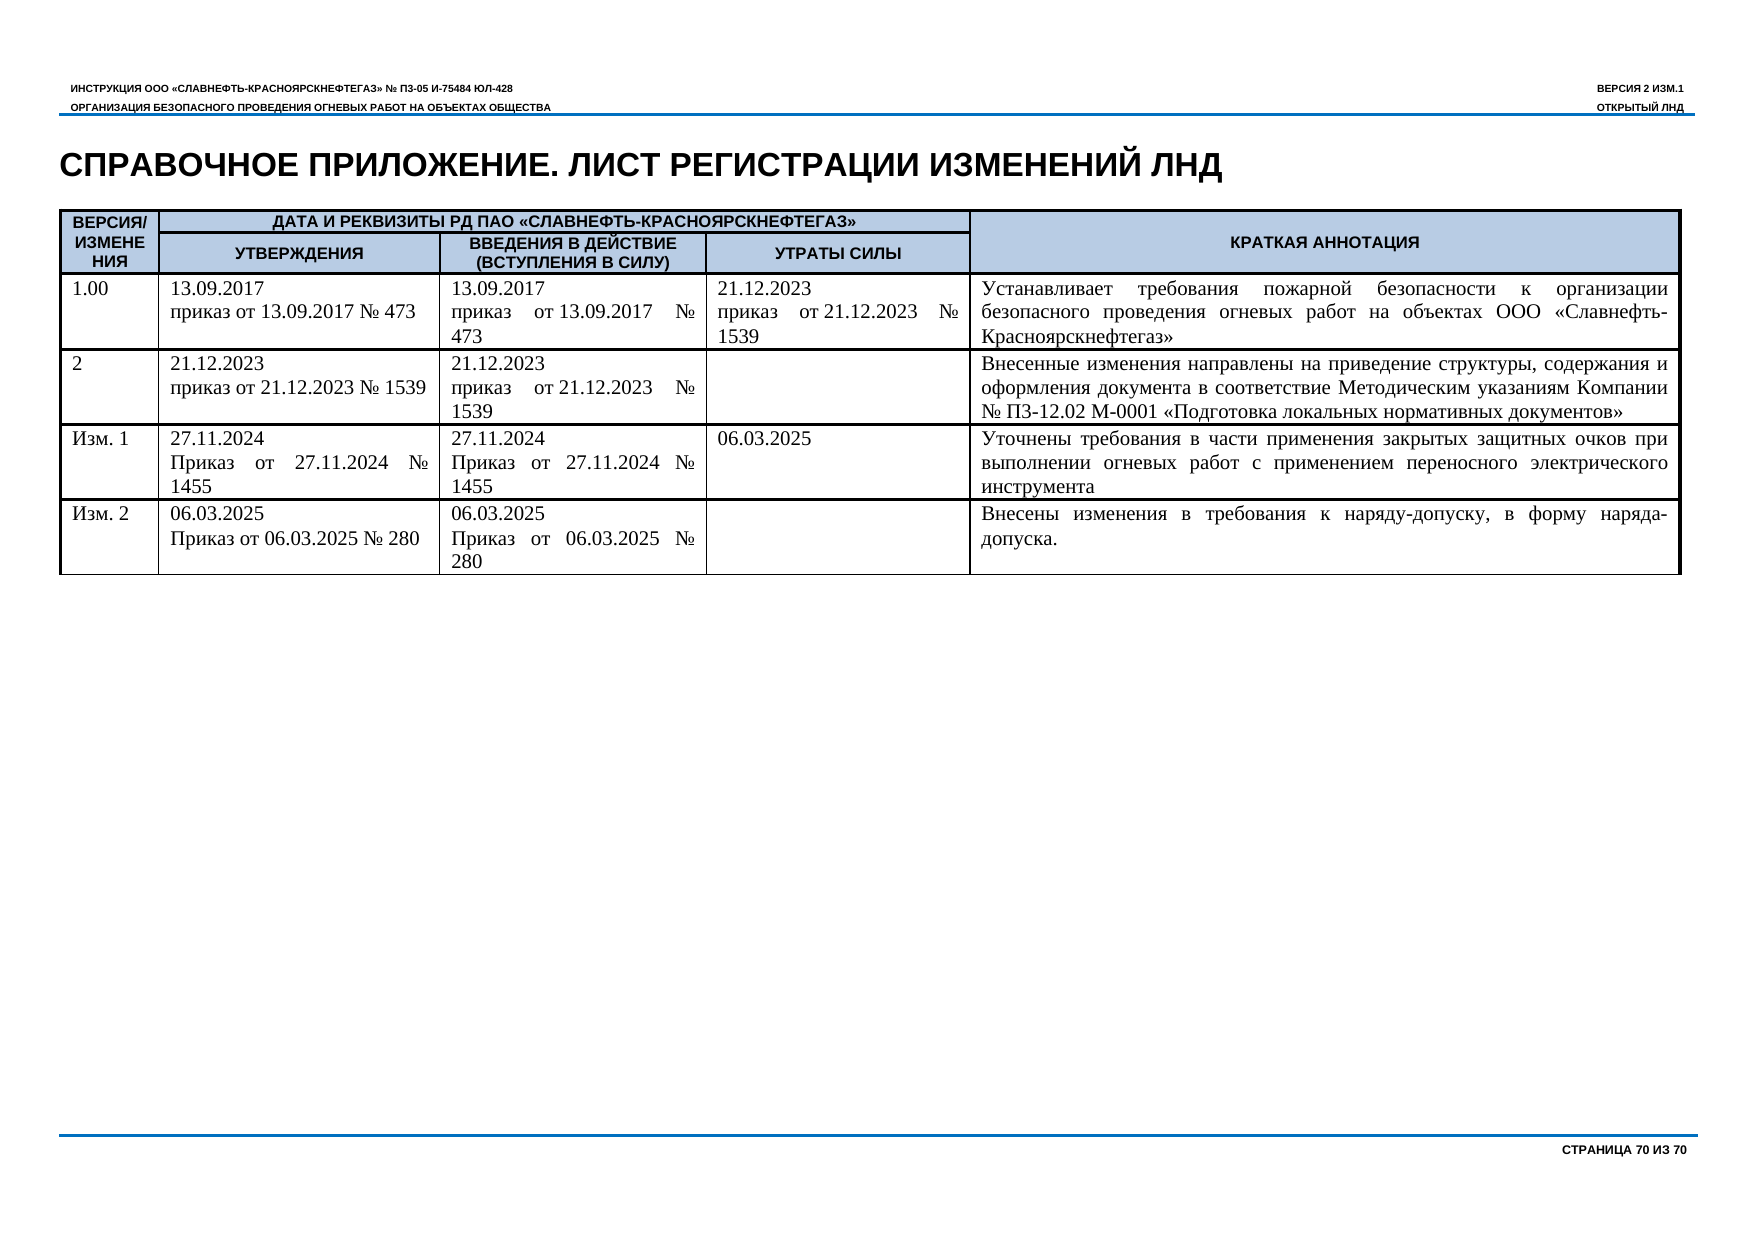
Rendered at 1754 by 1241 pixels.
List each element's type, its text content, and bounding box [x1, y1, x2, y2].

table_cell 1.00 [62, 275, 158, 348]
table_cell 06.03.2025 Приказ от 06.03.2025 № 280 [159, 501, 439, 573]
table_cell УТВЕРЖДЕНИЯ [160, 234, 439, 272]
table_cell утраты силы [707, 234, 969, 272]
table_header версия/ изменения [62, 212, 158, 272]
table_cell Внесены изменения в требования к наряду-допуску, в форму наряда-допуска. [971, 501, 1678, 573]
table_cell 27.11.2024 Приказ от 27.11.2024 № 1455 [159, 426, 439, 498]
table_cell 06.03.2025 [707, 426, 969, 498]
table_header краткАЯ аннотациЯ [971, 212, 1678, 272]
table_cell Внесенные изменения направлены на приведение структуры, содержания и оформления документа в соответствие Методическим указаниям Компании № П3-12.02 М-0001 «Подготовка локальных нормативных документов» [971, 351, 1678, 423]
table_cell 2 [62, 351, 158, 423]
table_cell Устанавливает требования пожарной безопасности к организации безопасного проведения огневых работ на объектах ООО «Славнефть-Красноярскнефтегаз» [971, 275, 1678, 348]
table_header ДАТА И РЕКВИЗИТЫ РД ПАО «СЛАВНЕФТЬ-КРАСНОЯРСКНЕФТЕГАЗ» [160, 212, 969, 231]
table_cell 21.12.2023 приказ от 21.12.2023 № 1539 [159, 351, 439, 423]
table_cell [707, 501, 969, 573]
table_cell Уточнены требования в части применения закрытых защитных очков при выполнении огневых работ с применением переносного электрического инструмента [971, 426, 1678, 498]
table_cell Изм. 1 [62, 426, 158, 498]
table_cell [707, 351, 969, 423]
table_cell 27.11.2024 Приказ от 27.11.2024 № 1455 [440, 426, 706, 498]
table_cell 06.03.2025 Приказ от 06.03.2025 № 280 [440, 501, 706, 573]
table_cell 13.09.2017 приказ от 13.09.2017 № 473 [440, 275, 706, 348]
table_cell 21.12.2023 приказ от 21.12.2023 № 1539 [440, 351, 706, 423]
table_cell Изм. 2 [62, 501, 158, 573]
table_cell ВВЕДЕНИЯ В ДЕЙСТВИЕ (вступления в силу) [441, 234, 705, 272]
text СПРАВОЧНОЕ ПРИЛОЖЕНИЕ. ЛИСТ РЕГИСТРАЦИИ ИЗМЕНЕНИЙ ЛНД [59, 145, 1695, 183]
table_cell 13.09.2017 приказ от 13.09.2017 № 473 [159, 275, 439, 348]
table_cell 21.12.2023 приказ от 21.12.2023 № 1539 [707, 275, 969, 348]
